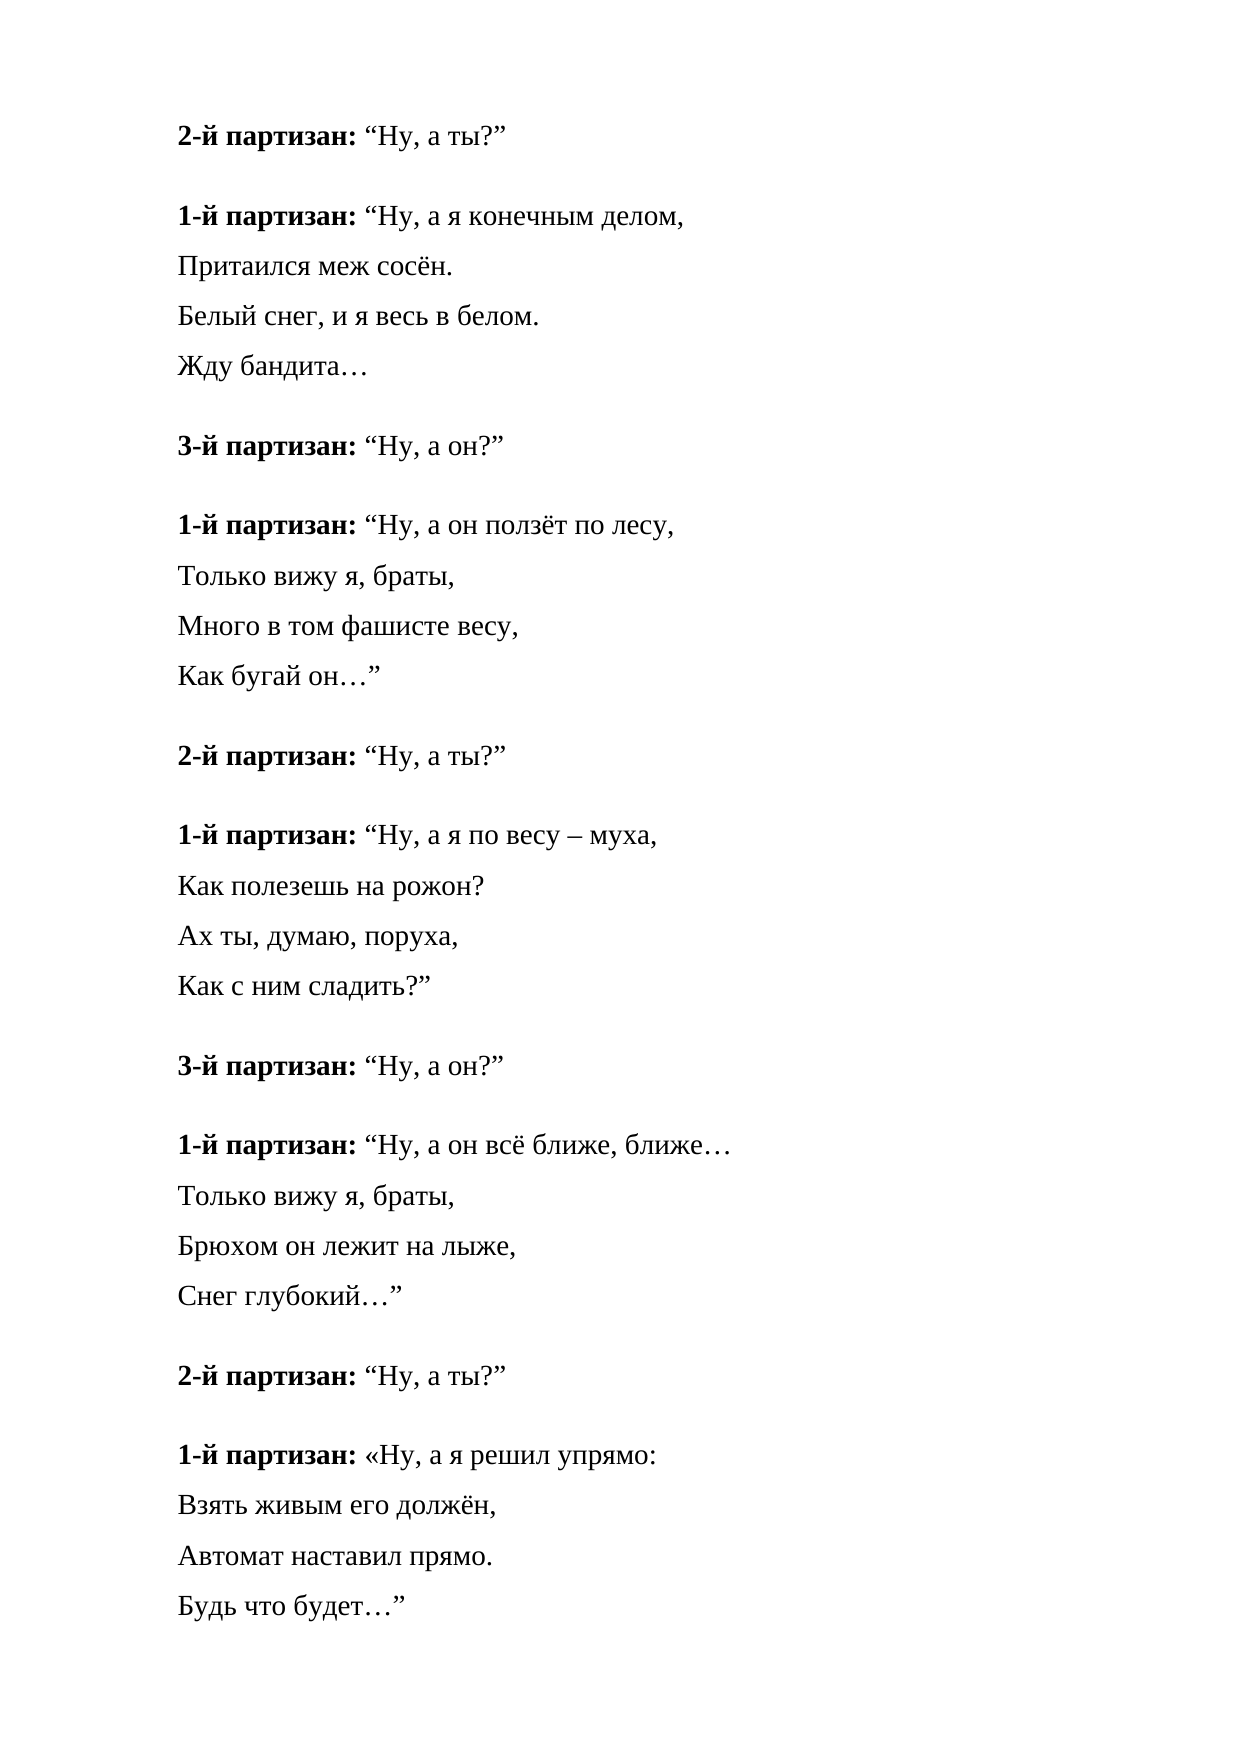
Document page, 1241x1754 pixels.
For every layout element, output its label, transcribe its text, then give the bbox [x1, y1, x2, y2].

text 2-й партизан: “Ну, а ты?” [177, 738, 1152, 771]
text 1-й партизан: “Ну, а я по весу – муха, Как полезешь на рожон? Ах ты, думаю, поруха, Как с ним сладить?” [177, 817, 1152, 1002]
text 3-й партизан: “Ну, а он?” [177, 1048, 1152, 1081]
text 1-й партизан: “Ну, а я конечным делом, Притаился меж сосён. Белый снег, и я весь в белом. Жду бандита… [177, 198, 1152, 382]
text 1-й партизан: «Ну, а я решил упрямо: Взять живым его должён, Автомат наставил прямо. Будь что будет…” [177, 1437, 1152, 1622]
text 2-й партизан: “Ну, а ты?” [177, 118, 1152, 152]
text 2-й партизан: “Ну, а ты?” [177, 1358, 1152, 1391]
text 3-й партизан: “Ну, а он?” [177, 428, 1152, 462]
text 1-й партизан: “Ну, а он ползёт по лесу, Только вижу я, браты, Много в том фашисте весу, Как бугай он…” [177, 507, 1152, 692]
text 1-й партизан: “Ну, а он всё ближе, ближе… Только вижу я, браты, Брюхом он лежит на лыже, Снег глубокий…” [177, 1127, 1152, 1312]
